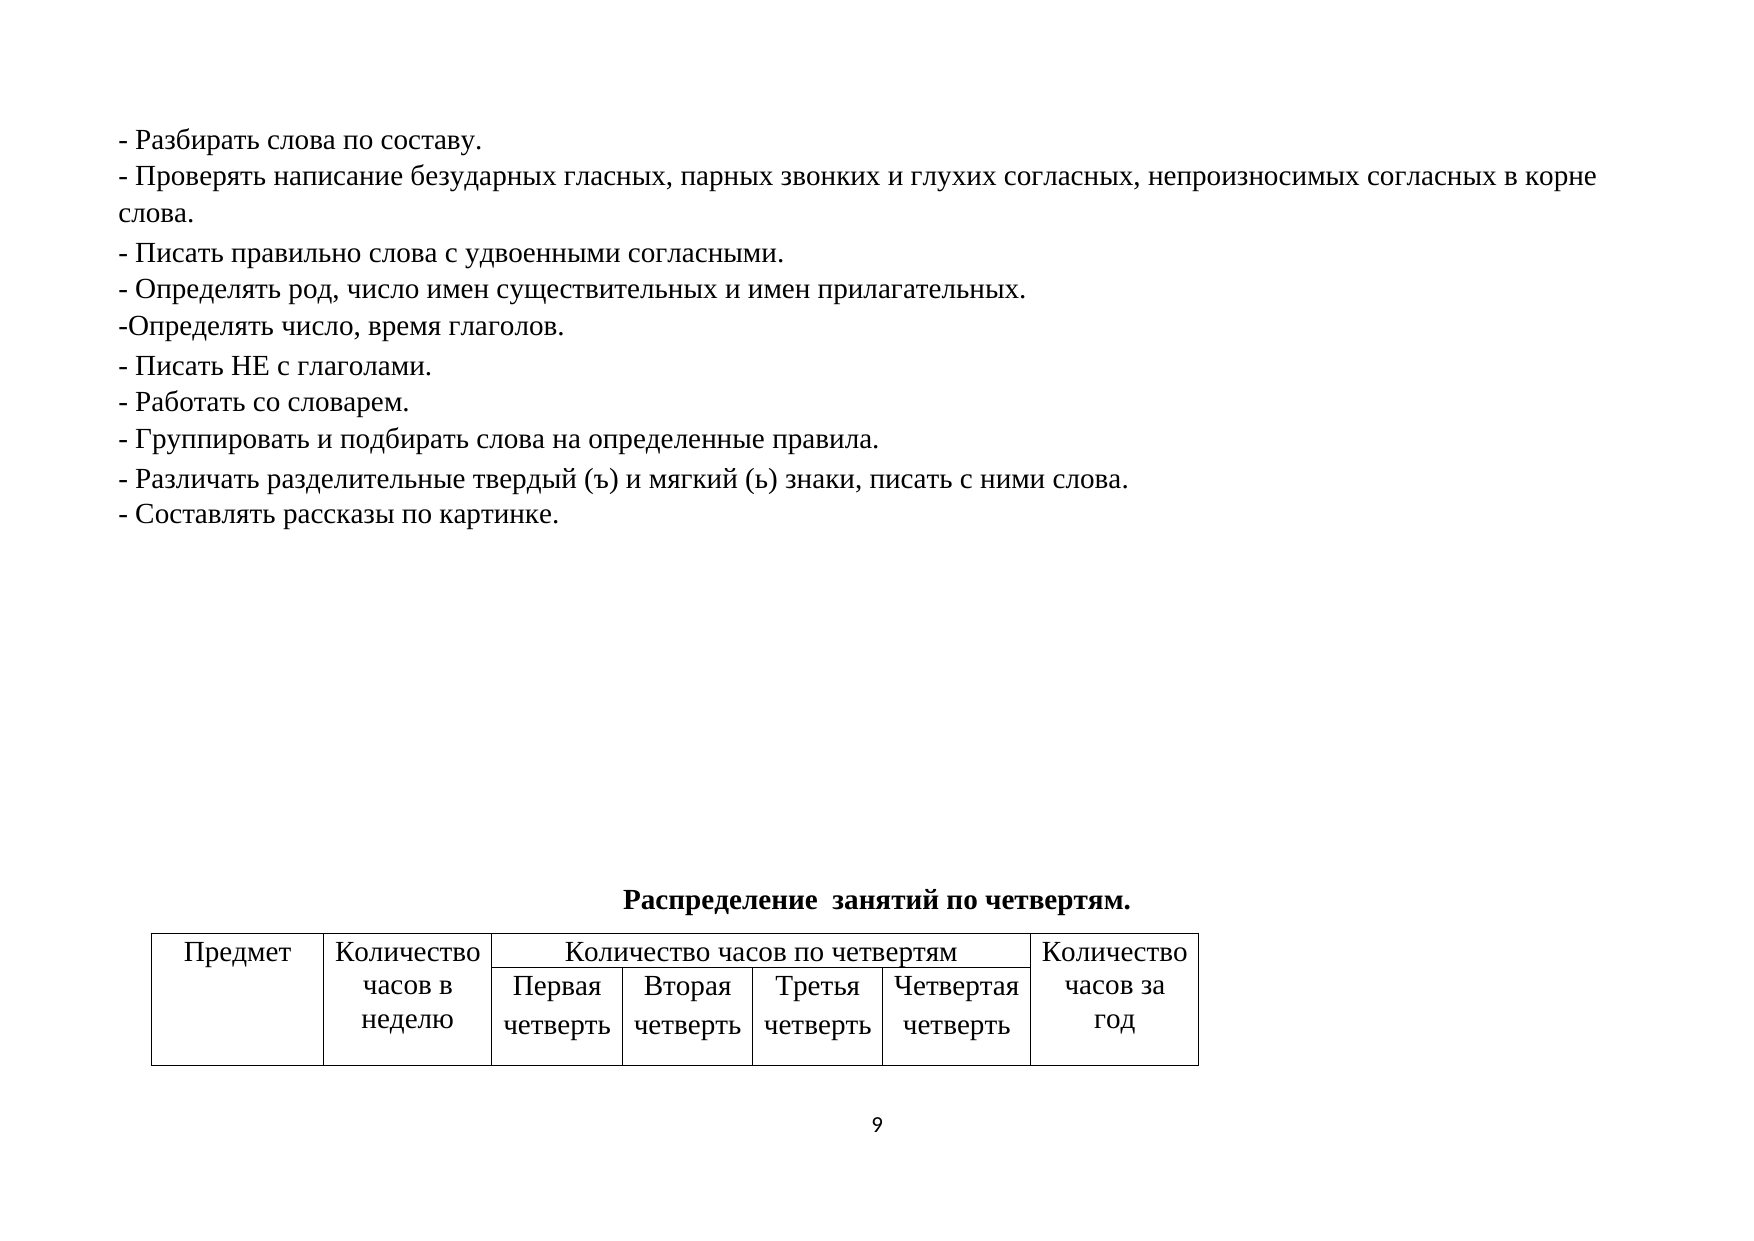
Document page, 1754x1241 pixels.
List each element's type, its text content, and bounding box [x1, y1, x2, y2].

text - Проверять написание безударных гласных, парных звонких и глухих согласных, непроизносимых согласных в корне слова. [118, 158, 1636, 231]
text Распределение занятий по четвертям. [118, 882, 1636, 916]
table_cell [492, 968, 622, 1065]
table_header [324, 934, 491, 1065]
text - Писать НЕ с глаголами. [118, 344, 1636, 384]
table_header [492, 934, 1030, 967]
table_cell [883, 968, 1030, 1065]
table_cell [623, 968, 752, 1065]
text - Работать со словарем. [118, 384, 1636, 417]
text - Писать правильно слова с удвоенными согласными. [118, 231, 1636, 271]
text - Определять род, число имен существительных и имен прилагательных. [118, 271, 1636, 304]
text - Составлять рассказы по картинке. [118, 497, 1636, 530]
text - Разбирать слова по составу. [118, 118, 1636, 158]
text - Группировать и подбирать слова на определенные правила. [118, 417, 1636, 457]
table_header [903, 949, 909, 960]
text - Определять число, время глаголов. [118, 304, 1636, 344]
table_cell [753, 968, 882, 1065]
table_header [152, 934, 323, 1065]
text - Различать разделительные твердый (ъ) и мягкий (ь) знаки, писать с ними слова. [118, 457, 1636, 497]
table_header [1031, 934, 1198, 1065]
